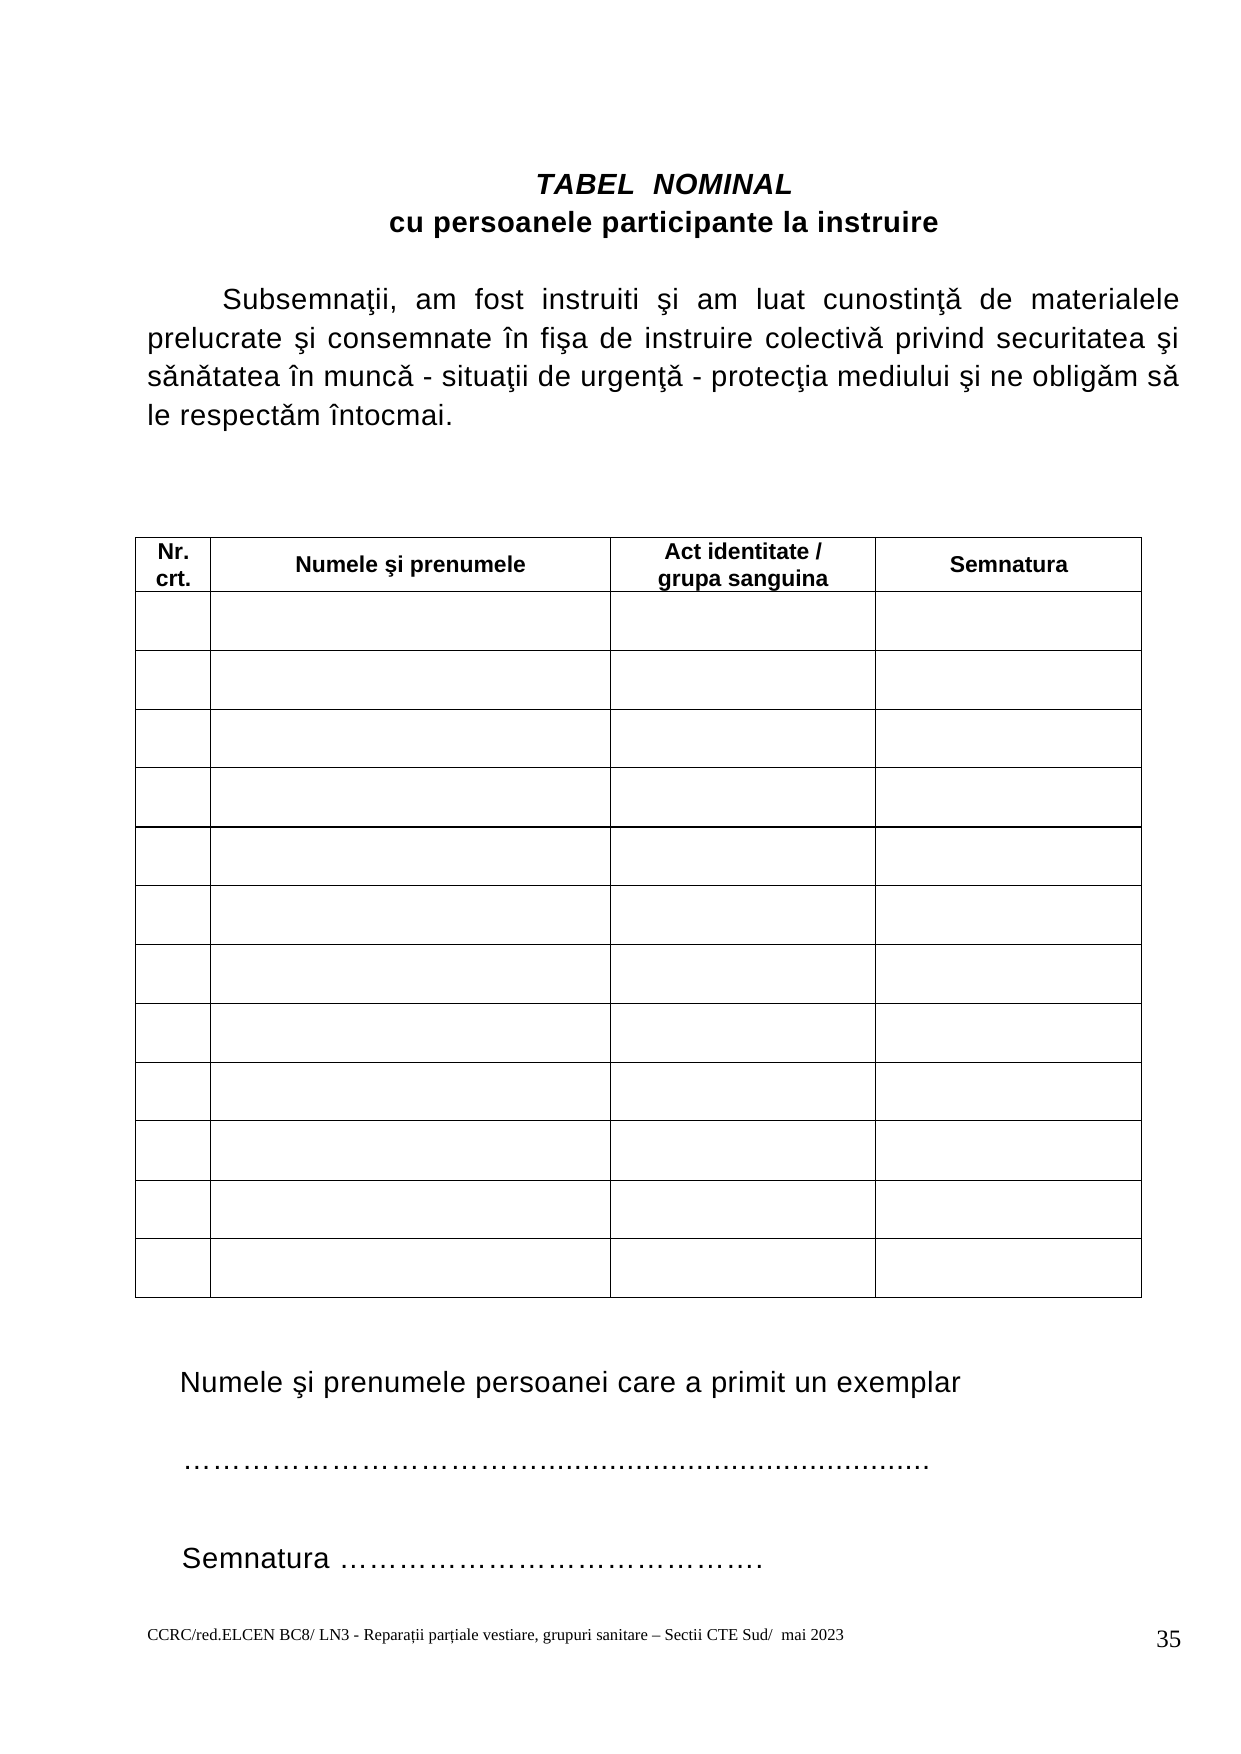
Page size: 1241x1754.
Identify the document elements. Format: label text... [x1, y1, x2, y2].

table_cell [876, 710, 1141, 767]
table_cell [211, 1181, 610, 1238]
table_cell [211, 1004, 610, 1062]
table_cell [211, 886, 610, 944]
table_cell [876, 1121, 1141, 1179]
text ………………………………............................................. [147, 1442, 1181, 1476]
table_cell [611, 1239, 875, 1297]
table_cell [211, 828, 610, 885]
table_cell [211, 592, 610, 649]
table_cell [876, 1239, 1141, 1297]
table_header Numele şi prenumele [211, 538, 610, 591]
table_cell [611, 592, 875, 649]
table_cell [136, 592, 210, 649]
table_cell [876, 945, 1141, 1003]
table_cell [876, 886, 1141, 944]
table_cell [876, 768, 1141, 826]
table_cell [876, 651, 1141, 709]
table_cell [611, 1181, 875, 1238]
table_cell [211, 1063, 610, 1120]
table_cell [611, 828, 875, 885]
text cu persoanele participante la instruire [147, 205, 1181, 239]
table_cell [136, 945, 210, 1003]
table_cell [136, 1063, 210, 1120]
table_cell [876, 1004, 1141, 1062]
table_cell [611, 886, 875, 944]
table_cell [136, 828, 210, 885]
table_cell [611, 651, 875, 709]
table_cell [211, 1121, 610, 1179]
table_cell [611, 1121, 875, 1179]
table_cell [136, 768, 210, 826]
table_cell [211, 945, 610, 1003]
table_cell [611, 945, 875, 1003]
table_cell [136, 651, 210, 709]
table_cell [136, 1239, 210, 1297]
table_cell [211, 1239, 610, 1297]
table_cell [876, 828, 1141, 885]
table_cell [211, 768, 610, 826]
table_cell [136, 886, 210, 944]
table_cell [136, 1181, 210, 1238]
table_cell [876, 1181, 1141, 1238]
table_cell [876, 592, 1141, 649]
table_cell [211, 651, 610, 709]
table_cell [876, 1063, 1141, 1120]
table_header Semnatura [876, 538, 1141, 591]
table_cell [136, 1004, 210, 1062]
text Numele şi prenumele persoanei care a primit un exemplar [147, 1365, 1181, 1399]
table_header Nr. crt. [136, 538, 210, 591]
table_cell [211, 710, 610, 767]
table_cell [611, 1063, 875, 1120]
table_cell [136, 710, 210, 767]
text TABEL NOMINAL [147, 167, 1181, 200]
table_cell [611, 710, 875, 767]
table_cell [611, 768, 875, 826]
table_cell [136, 1121, 210, 1179]
table_cell [611, 1004, 875, 1062]
text Subsemnaţii, am fost instruiti şi am luat cunostinţǎ de materialele prelucrate şi consemnate în fişa de instruire colectivǎ privind securitatea şi sǎnǎtatea în muncǎ - situaţii de urgenţǎ - protecţia mediului şi ne obligǎm sǎ le respectǎm întocmai. [147, 282, 1181, 432]
text Semnatura ……………………………………. [147, 1541, 1181, 1575]
table_header Act identitate / grupa sanguina [611, 538, 875, 591]
